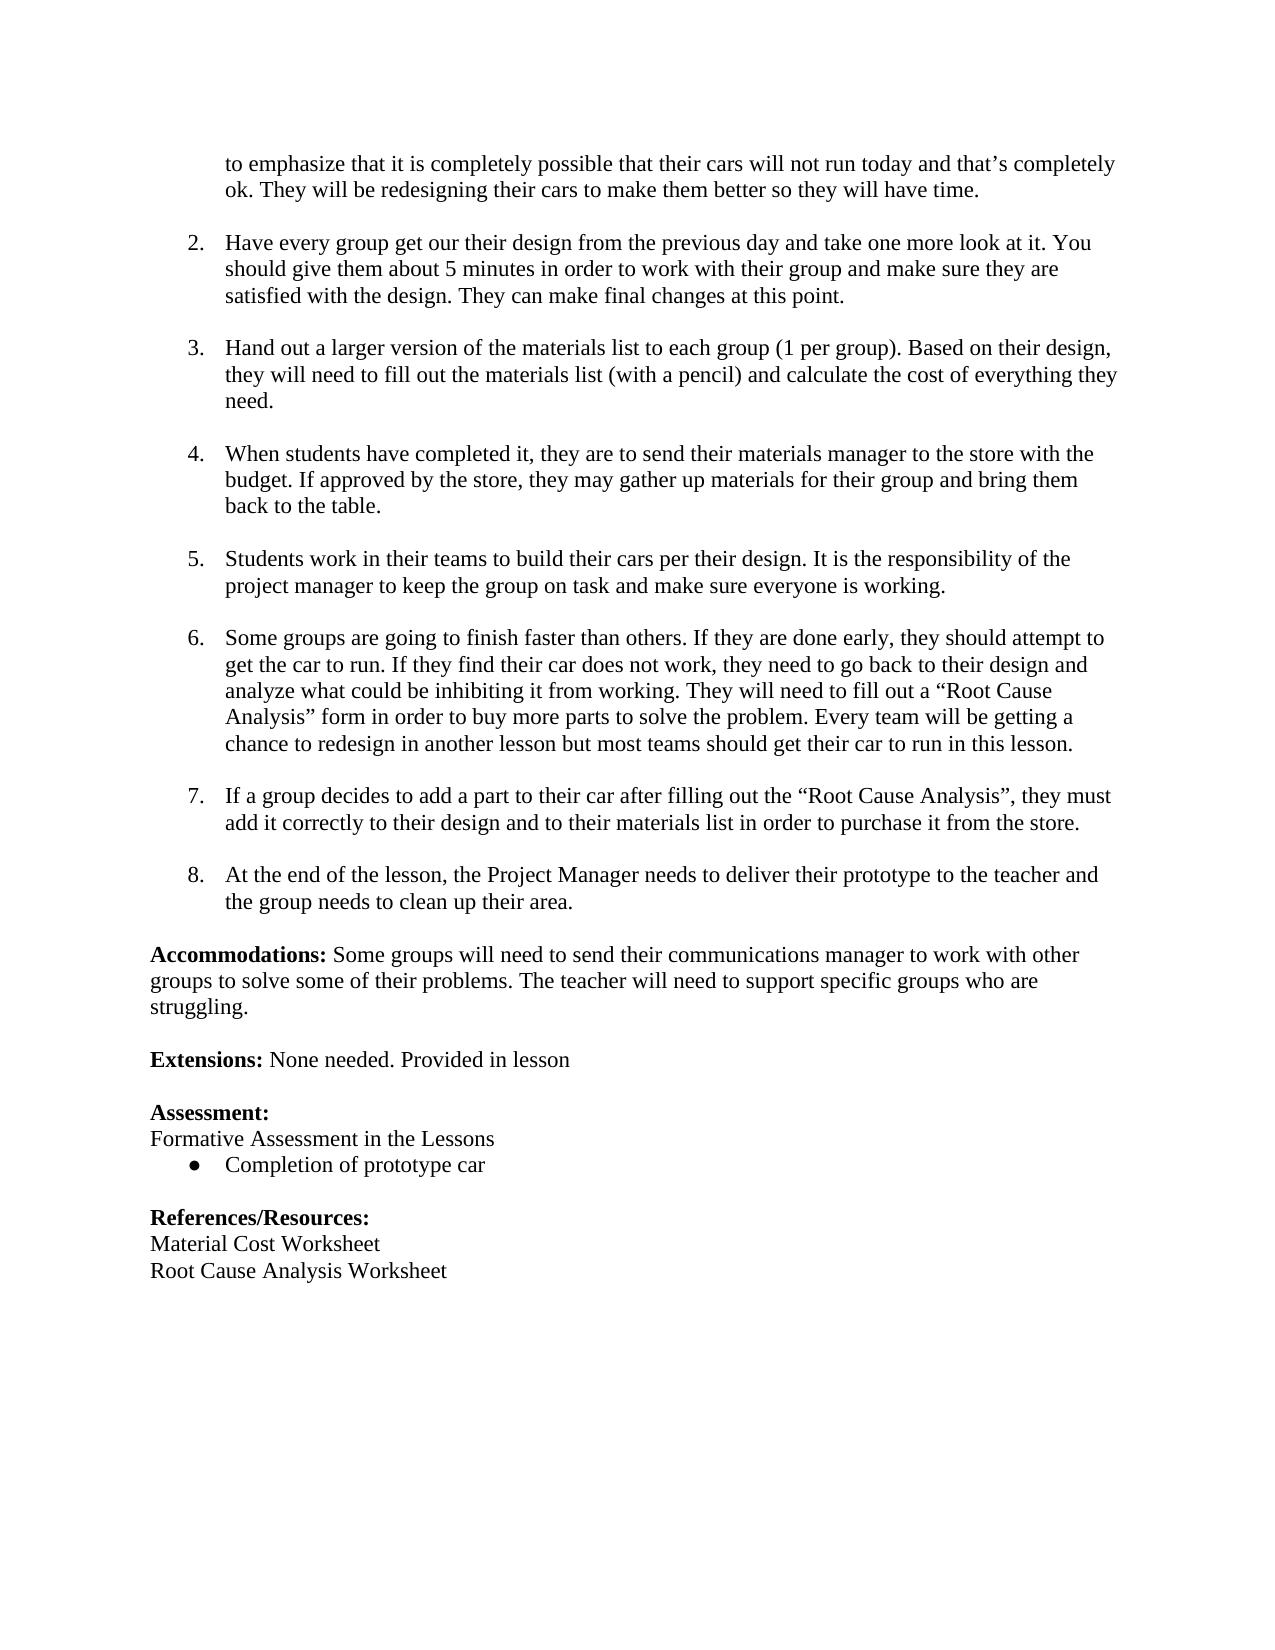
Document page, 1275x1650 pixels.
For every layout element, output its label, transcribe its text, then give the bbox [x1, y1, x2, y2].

text Extensions: None needed. Provided in lesson [150, 1046, 1125, 1072]
text Formative Assessment in the Lessons [150, 1125, 1125, 1151]
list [187, 150, 1125, 203]
text Assessment: [150, 1099, 1125, 1125]
list Completion of prototype car [187, 1151, 1125, 1178]
list Have every group get our their design from the previous day and take one more look at it. You should give them about 5 minutes in order to work with their group and make sure they are satisfied with the design. They can make final changes at this point. [187, 229, 1125, 308]
text Material Cost Worksheet [150, 1231, 1125, 1257]
text References/Resources: [150, 1204, 1125, 1231]
list Students work in their teams to build their cars per their design. It is the responsibility of the project manager to keep the group on task and make sure everyone is working. [187, 545, 1125, 598]
list At the end of the lesson, the Project Manager needs to deliver their prototype to the teacher and the group needs to clean up their area. [187, 862, 1125, 914]
list Hand out a larger version of the materials list to each group (1 per group). Based on their design, they will need to fill out the materials list (with a pencil) and calculate the cost of everything they need. [187, 334, 1125, 413]
list When students have completed it, they are to send their materials manager to the store with the budget. If approved by the store, they may gather up materials for their group and bring them back to the table. [187, 440, 1125, 519]
list If a group decides to add a part to their car after filling out the “Root Cause Analysis”, they must add it correctly to their design and to their materials list in order to purchase it from the store. [187, 782, 1125, 835]
text Accommodations: Some groups will need to send their communications manager to work with other groups to solve some of their problems. The teacher will need to support specific groups who are struggling. [150, 941, 1125, 1020]
list Some groups are going to finish faster than others. If they are done early, they should attempt to get the car to run. If they find their car does not work, they need to go back to their design and analyze what could be inhibiting it from working. They will need to fill out a “Root Cause Analysis” form in order to buy more parts to solve the problem. Every team will be getting a chance to redesign in another lesson but most teams should get their car to run in this lesson. [187, 624, 1125, 756]
text Root Cause Analysis Worksheet [150, 1257, 1125, 1283]
